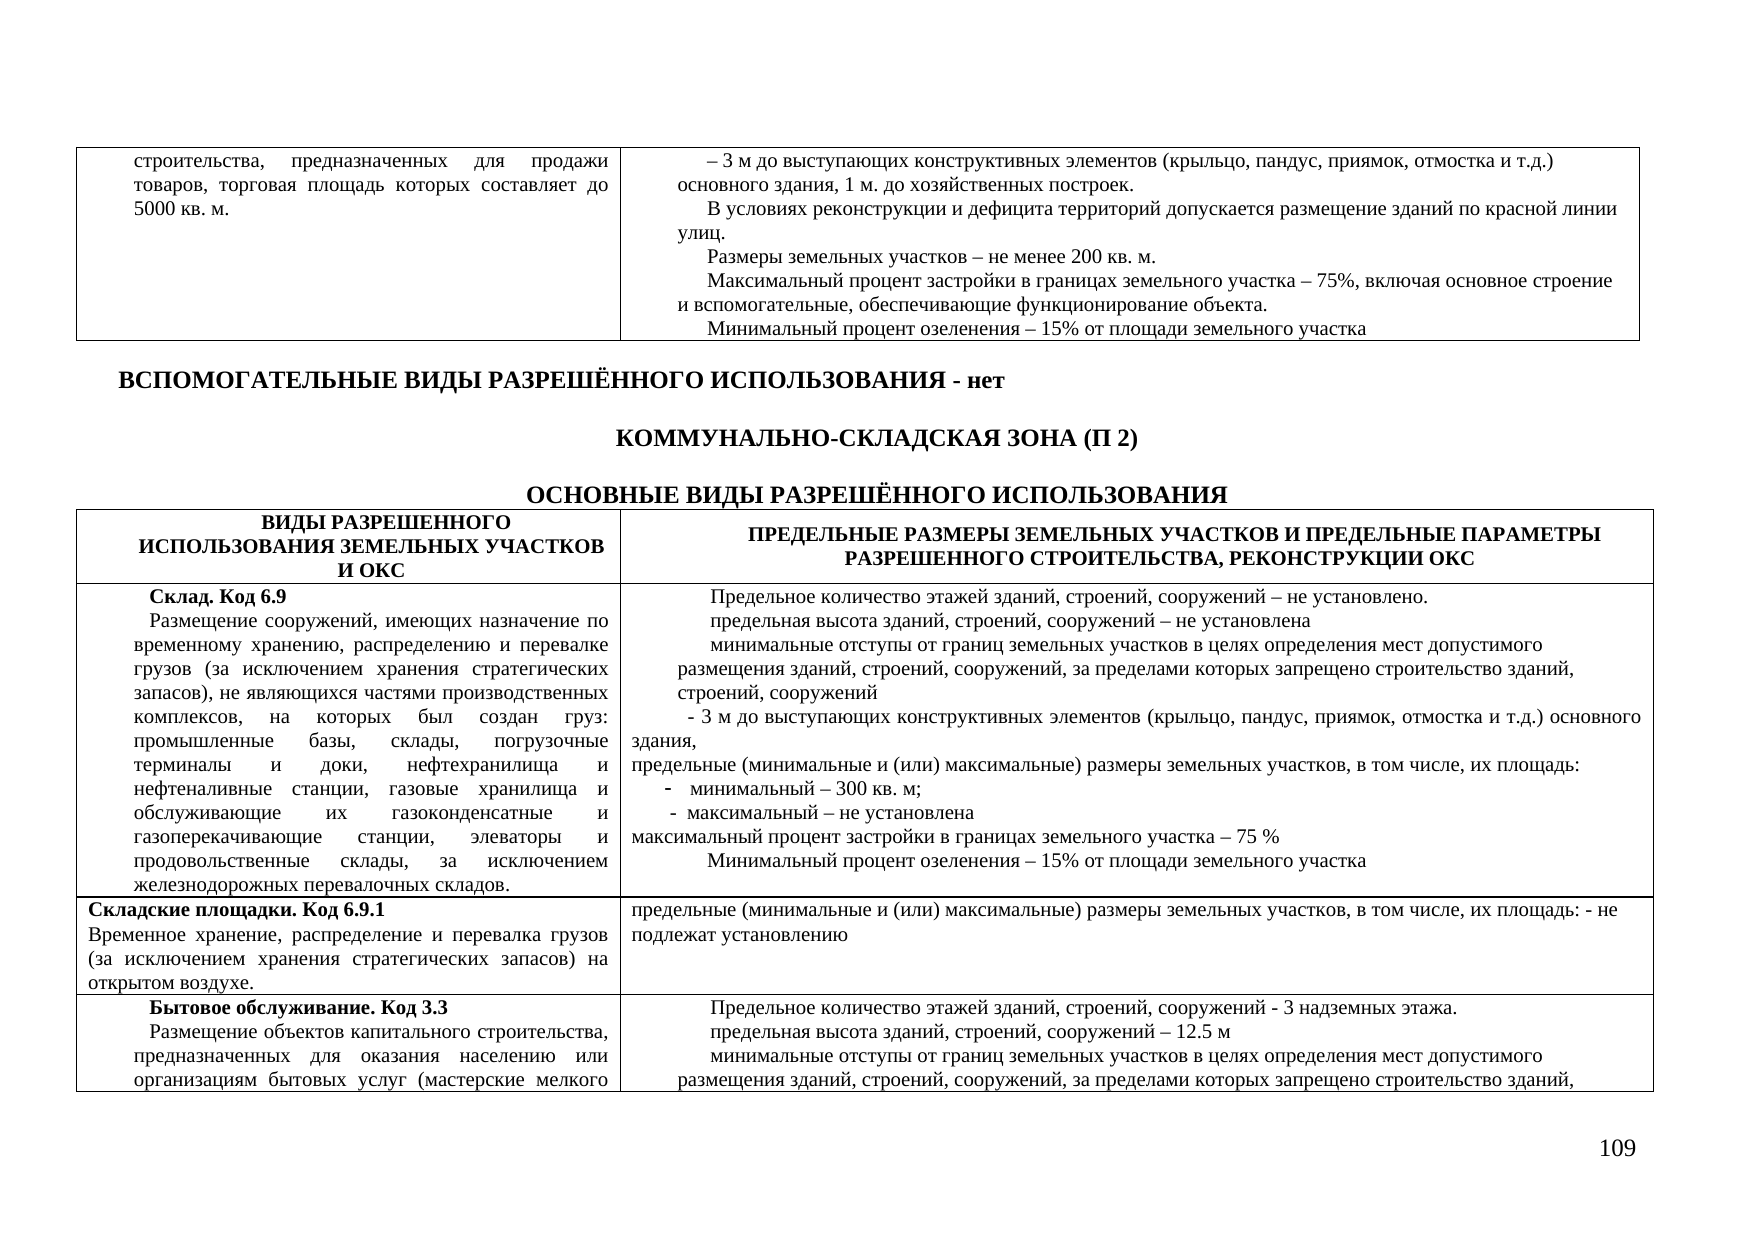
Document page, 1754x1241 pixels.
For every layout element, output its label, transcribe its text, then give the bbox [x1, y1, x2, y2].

table_cell Склад. Код 6.9 Размещение сооружений, имеющих назначение по временному хранению, распределению и перевалке грузов (за исключением хранения стратегических запасов), не являющихся частями производственных комплексов, на которых был создан груз: промышленные базы, склады, погрузочные терминалы и доки, нефтехранилища и нефтеналивные станции, газовые хранилища и обслуживающие их газоконденсатные и газоперекачивающие станции, элеваторы и продовольственные склады, за исключением железнодорожных перевалочных складов. [77, 584, 620, 896]
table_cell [621, 995, 1653, 1091]
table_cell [77, 148, 620, 340]
table_cell предельные (минимальные и (или) максимальные) размеры земельных участков, в том числе, их площадь: - не подлежат установлению [621, 898, 1653, 994]
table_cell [77, 995, 620, 1091]
table_cell Предельное количество этажей зданий, строений, сооружений – не установлено. предельная высота зданий, строений, сооружений – не установлена минимальные отступы от границ земельных участков в целях определения мест допустимого размещения зданий, строений, сооружений, за пределами которых запрещено строительство зданий, строений, сооружений - 3 м до выступающих конструктивных элементов (крыльцо, пандус, приямок, отмостка и т.д.) основного здания, предельные (минимальные и (или) максимальные) размеры земельных участков, в том числе, их площадь: минимальный – 300 кв. м; - максимальный – не установлена максимальный процент застройки в границах земельного участка – 75 % Минимальный процент озеленения – 15% от площади земельного участка [621, 584, 1653, 896]
subtitle КОММУНАЛЬНО-СКЛАДСКАЯ ЗОНА (П 2) [118, 423, 1636, 452]
table_cell Складские площадки. Код 6.9.1 Временное хранение, распределение и перевалка грузов (за исключением хранения стратегических запасов) на открытом воздухе. [77, 898, 620, 994]
text ВСПОМОГАТЕЛЬНЫЕ ВИДЫ РАЗРЕШЁННОГО ИСПОЛЬЗОВАНИЯ - нет [118, 366, 1636, 394]
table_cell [621, 148, 1639, 340]
text ОСНОВНЫЕ ВИДЫ РАЗРЕШЁННОГО ИСПОЛЬЗОВАНИЯ [118, 481, 1636, 509]
table_header ПРЕДЕЛЬНЫЕ РАЗМЕРЫ ЗЕМЕЛЬНЫХ УЧАСТКОВ И ПРЕДЕЛЬНЫЕ ПАРАМЕТРЫ РАЗРЕШЕННОГО СТРОИТЕЛЬСТВА, РЕКОНСТРУКЦИИ ОКС [621, 510, 1653, 582]
table_header ВИДЫ РАЗРЕШЕННОГО ИСПОЛЬЗОВАНИЯ ЗЕМЕЛЬНЫХ УЧАСТКОВ И ОКС [77, 510, 620, 582]
